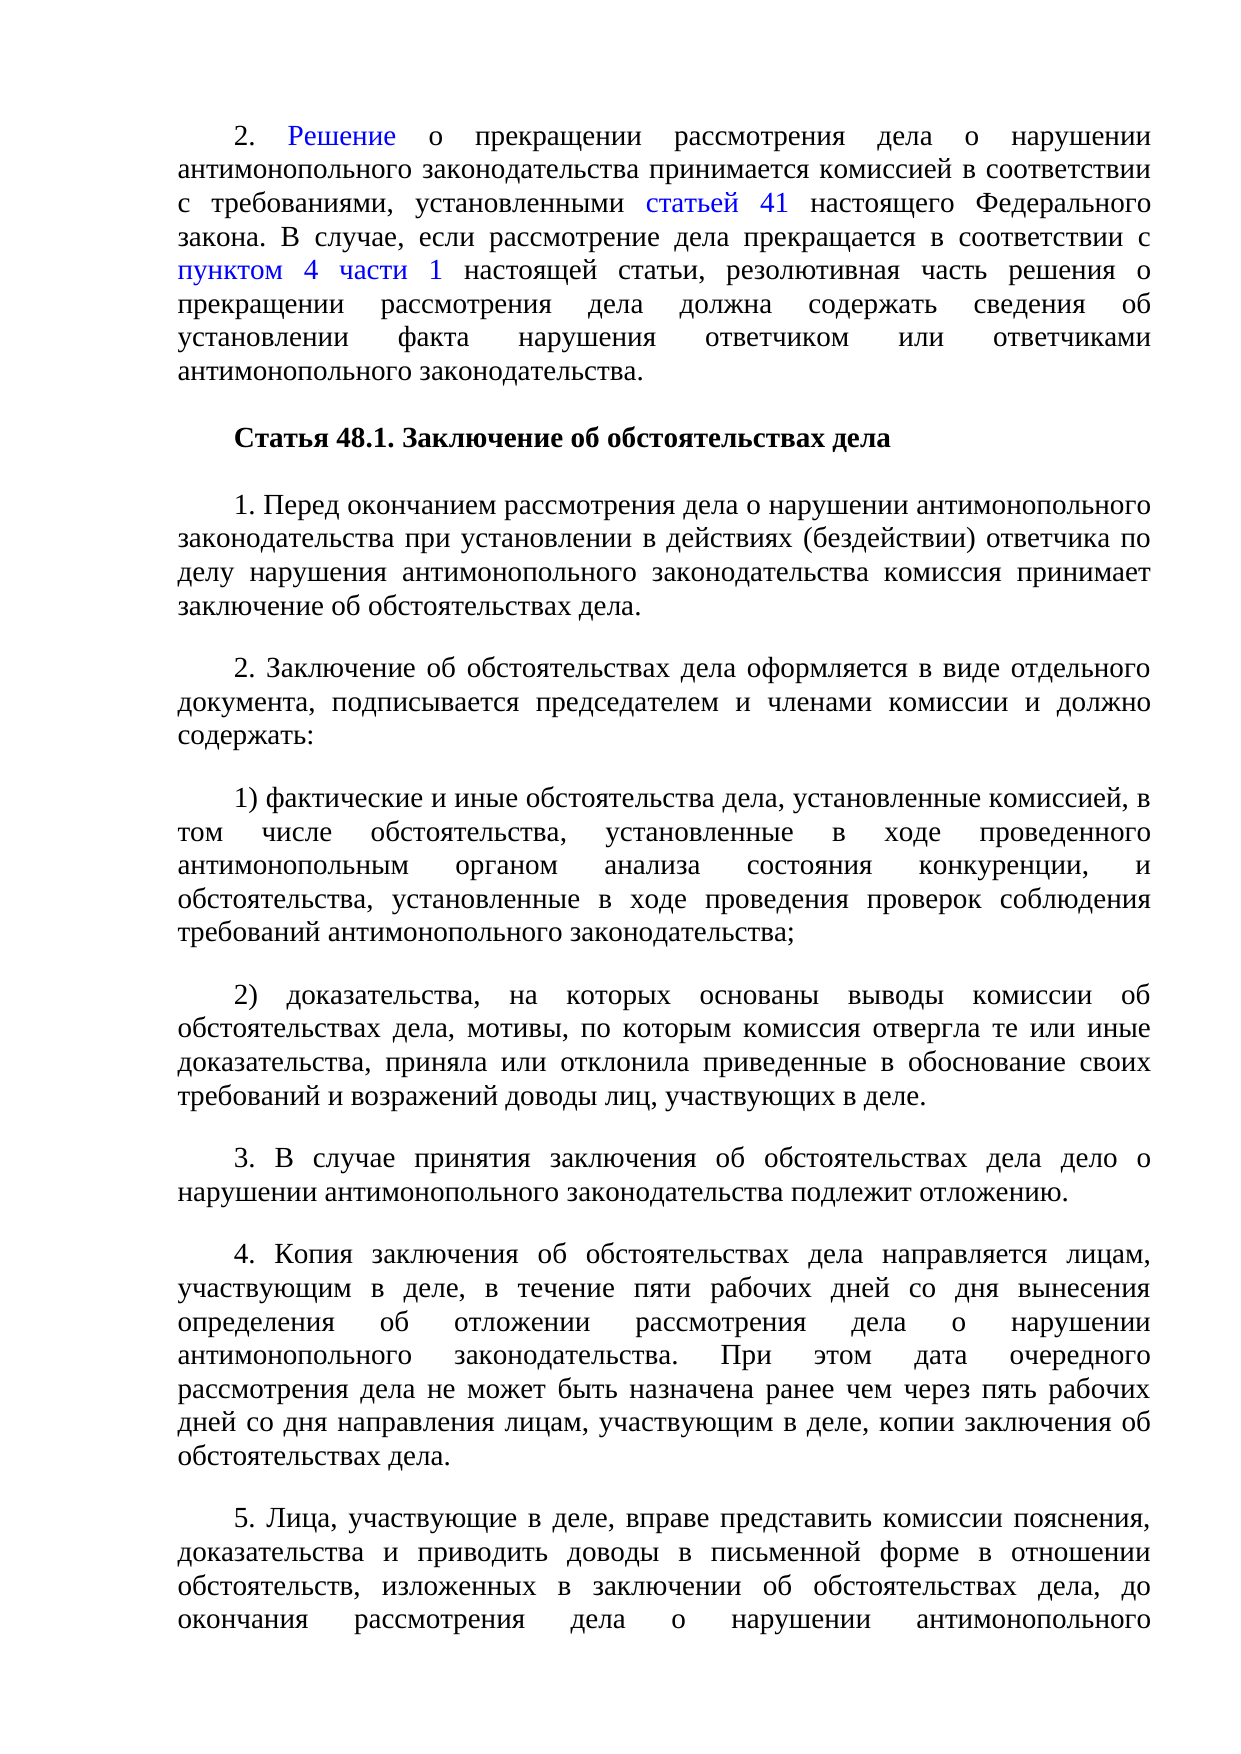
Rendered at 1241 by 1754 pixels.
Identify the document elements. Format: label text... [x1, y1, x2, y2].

text 2. Заключение об обстоятельствах дела оформляется в виде отдельного документа, подписывается председателем и членами комиссии и должно содержать: [177, 650, 1152, 751]
title Статья 48.1. Заключение об обстоятельствах дела [177, 420, 1152, 453]
text 3. В случае принятия заключения об обстоятельствах дела дело о нарушении антимонопольного законодательства подлежит отложению. [177, 1140, 1152, 1207]
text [177, 1501, 1152, 1635]
text 1) фактические и иные обстоятельства дела, установленные комиссией, в том числе обстоятельства, установленные в ходе проведенного антимонопольным органом анализа состояния конкуренции, и обстоятельства, установленные в ходе проведения проверок соблюдения требований антимонопольного законодательства; [177, 780, 1152, 948]
text 2. Решение о прекращении рассмотрения дела о нарушении антимонопольного законодательства принимается комиссией в соответствии с требованиями, установленными статьей 41 настоящего Федерального закона. В случае, если рассмотрение дела прекращается в соответствии с пунктом 4 части 1 настоящей статьи, резолютивная часть решения о прекращении рассмотрения дела должна содержать сведения об установлении факта нарушения ответчиком или ответчиками антимонопольного законодательства. [177, 118, 1152, 386]
text 1. Перед окончанием рассмотрения дела о нарушении антимонопольного законодательства при установлении в действиях (бездействии) ответчика по делу нарушения антимонопольного законодательства комиссия принимает заключение об обстоятельствах дела. [177, 487, 1152, 621]
text 2) доказательства, на которых основаны выводы комиссии об обстоятельствах дела, мотивы, по которым комиссия отвергла те или иные доказательства, приняла или отклонила приведенные в обоснование своих требований и возражений доводы лиц, участвующих в деле. [177, 977, 1152, 1111]
text 4. Копия заключения об обстоятельствах дела направляется лицам, участвующим в деле, в течение пяти рабочих дней со дня вынесения определения об отложении рассмотрения дела о нарушении антимонопольного законодательства. При этом дата очередного рассмотрения дела не может быть назначена ранее чем через пять рабочих дней со дня направления лицам, участвующим в деле, копии заключения об обстоятельствах дела. [177, 1237, 1152, 1471]
